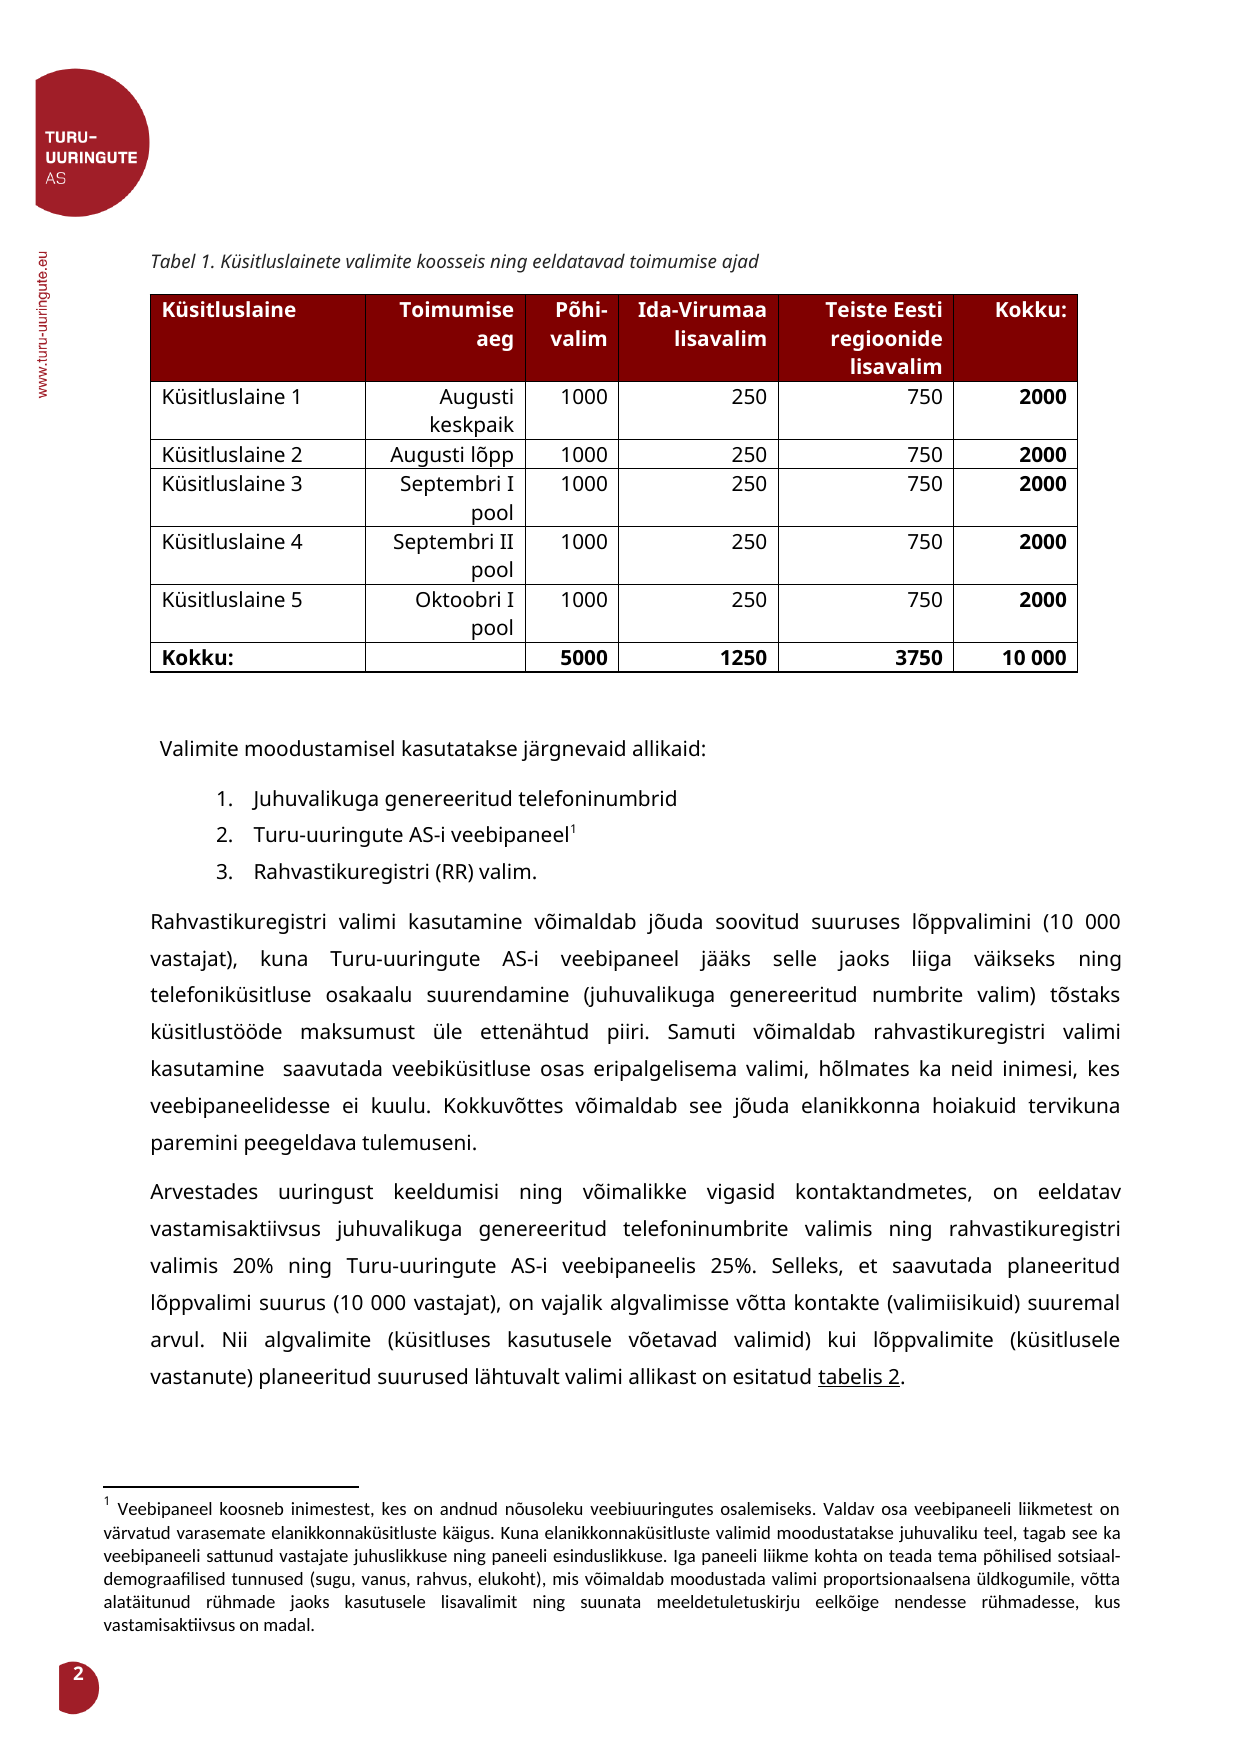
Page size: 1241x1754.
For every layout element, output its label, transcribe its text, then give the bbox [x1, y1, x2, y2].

table_header Küsitluslaine [151, 295, 365, 381]
table_cell 5000 [526, 643, 618, 671]
table_cell 750 [779, 585, 953, 642]
table_cell 250 [619, 527, 778, 584]
table_cell 750 [779, 440, 953, 468]
table_cell 10 000 [954, 643, 1077, 671]
table_cell 250 [619, 585, 778, 642]
table_cell Oktoobri I pool [366, 585, 525, 642]
table_cell 250 [619, 440, 778, 468]
table_header Ida-Virumaa lisavalim [619, 295, 778, 381]
table_cell Küsitluslaine 1 [151, 382, 365, 439]
text Arvestades uuringust keeldumisi ning võimalikke vigasid kontaktandmetes, on eeldatav vastamisaktiivsus juhuvalikuga genereeritud telefoninumbrite valimis ning rahvastikuregistri valimis 20% ning Turu-uuringute AS-i veebipaneelis 25%. Selleks, et saavutada planeeritud lõppvalimi suurus (10 000 vastajat), on vajalik algvalimisse võtta kontakte (valimiisikuid) suuremal arvul. Nii algvalimite (küsitluses kasutusele võetavad valimid) kui lõppvalimite (küsitlusele vastanute) planeeritud suurused lähtuvalt valimi allikast on esitatud tabelis 2. [150, 1177, 1122, 1390]
table_cell Septembri I pool [366, 469, 525, 526]
picture [1, 0, 1241, 1749]
table_cell Kokku: [151, 643, 365, 671]
table_cell Septembri II pool [366, 527, 525, 584]
table_cell 2000 [954, 440, 1077, 468]
table_cell 2000 [954, 585, 1077, 642]
table_cell 1000 [526, 527, 618, 584]
table_cell 1000 [526, 585, 618, 642]
table_cell 750 [779, 469, 953, 526]
table_header Põhi-valim [526, 295, 618, 381]
table_cell 1250 [619, 643, 778, 671]
list Turu-uuringute AS-i veebipaneel [150, 821, 1122, 849]
table_cell Augusti lõpp [366, 440, 525, 468]
table_cell Augusti keskpaik [366, 382, 525, 439]
text Valimite moodustamisel kasutatakse järgnevaid allikaid: [150, 734, 1122, 763]
table_cell 1000 [526, 440, 618, 468]
table_cell 3750 [779, 643, 953, 671]
table_cell 1000 [526, 382, 618, 439]
table_cell 2000 [954, 469, 1077, 526]
table_cell 2000 [954, 382, 1077, 439]
table_cell [366, 643, 525, 671]
table_cell 2000 [954, 527, 1077, 584]
table_cell 750 [779, 382, 953, 439]
table_header Teiste Eesti regioonide lisavalim [779, 295, 953, 381]
list Rahvastikuregistri (RR) valim. [150, 857, 1122, 886]
table_cell 750 [779, 527, 953, 584]
table_cell Küsitluslaine 4 [151, 527, 365, 584]
table_cell 250 [619, 382, 778, 439]
table_header Kokku: [954, 295, 1077, 381]
table_cell Küsitluslaine 3 [151, 469, 365, 526]
text Tabel 1. Küsitluslainete valimite koosseis ning eeldatavad toimumise ajad [103, 248, 1122, 273]
table_header Toimumise aeg [366, 295, 525, 381]
table_cell Küsitluslaine 5 [151, 585, 365, 642]
table_cell Küsitluslaine 2 [151, 440, 365, 468]
text Rahvastikuregistri valimi kasutamine võimaldab jõuda soovitud suuruses lõppvalimini (10 000 vastajat), kuna Turu-uuringute AS-i veebipaneel jääks selle jaoks liiga väikseks ning telefoniküsitluse osakaalu suurendamine (juhuvalikuga genereeritud numbrite valim) tõstaks küsitlustööde maksumust üle ettenähtud piiri. Samuti võimaldab rahvastikuregistri valimi kasutamine saavutada veebiküsitluse osas eripalgelisema valimi, hõlmates ka neid inimesi, kes veebipaneelidesse ei kuulu. Kokkuvõttes võimaldab see jõuda elanikkonna hoiakuid tervikuna paremini peegeldava tulemuseni. [150, 907, 1122, 1156]
table_cell 250 [619, 469, 778, 526]
table_cell 1000 [526, 469, 618, 526]
list Juhuvalikuga genereeritud telefoninumbrid [150, 784, 1122, 812]
